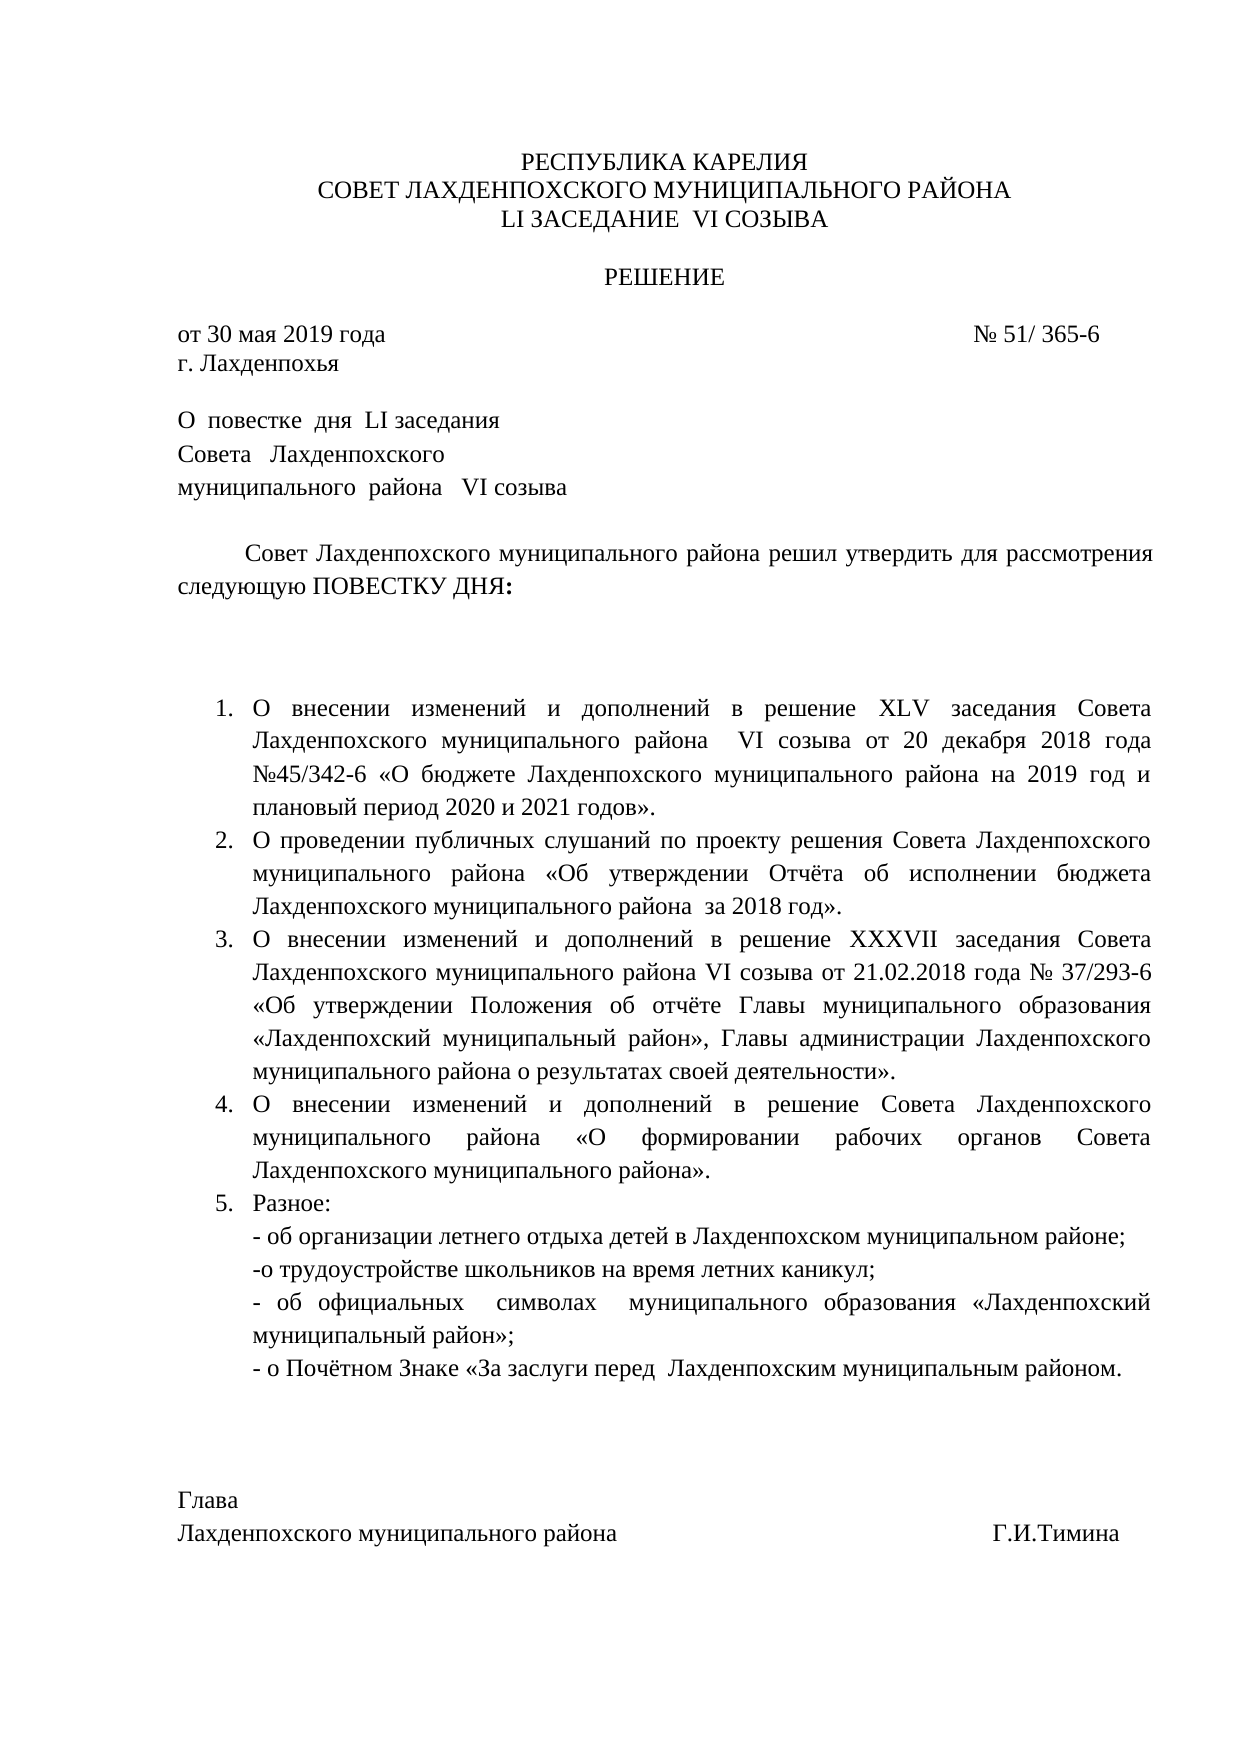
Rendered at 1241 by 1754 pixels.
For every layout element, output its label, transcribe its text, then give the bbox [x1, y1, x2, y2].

text -о трудоустройстве школьников на время летних каникул; [252, 1254, 1152, 1283]
list О внесении изменений и дополнений в решение Совета Лахденпохского муниципального района «О формировании рабочих органов Совета Лахденпохского муниципального района». [215, 1089, 1152, 1184]
text О повестке дня LI заседания [177, 406, 1152, 434]
text LI ЗАСЕДАНИЕ VI СОЗЫВА [177, 204, 1152, 233]
list О проведении публичных слушаний по проекту решения Совета Лахденпохского муниципального района «Об утверждении Отчёта об исполнении бюджета Лахденпохского муниципального района за 2018 год». [215, 825, 1152, 919]
text г. Лахденпохья [177, 348, 1152, 377]
text СОВЕТ ЛАХДЕНПОХСКОГО МУНИЦИПАЛЬНОГО РАЙОНА [177, 176, 1152, 204]
list Разное: [215, 1188, 1152, 1217]
text - об официальных символах муниципального образования «Лахденпохский муниципальный район»; [252, 1287, 1152, 1349]
text Лахденпохского муниципального района Г.И.Тимина [177, 1518, 1152, 1547]
text - о Почётном Знаке «За заслуги перед Лахденпохским муниципальным районом. [252, 1353, 1152, 1382]
text от 30 мая 2019 года № 51/ 365-6 [177, 319, 1152, 348]
list О внесении изменений и дополнений в решение XXXVII заседания Совета Лахденпохского муниципального района VI созыва от 21.02.2018 года № 37/293-6 «Об утверждении Положения об отчёте Главы муниципального образования «Лахденпохский муниципальный район», Главы администрации Лахденпохского муниципального района о результатах своей деятельности». [215, 924, 1152, 1084]
text РЕШЕНИЕ [177, 262, 1152, 291]
list О внесении изменений и дополнений в решение XLV заседания Совета Лахденпохского муниципального района VI созыва от 20 декабря 2018 года №45/342-6 «О бюджете Лахденпохского муниципального района на 2019 год и плановый период 2020 и 2021 годов». [215, 693, 1152, 820]
text - об организации летнего отдыха детей в Лахденпохском муниципальном районе; [252, 1221, 1152, 1250]
text Глава [177, 1485, 1152, 1514]
text РЕСПУБЛИКА КАРЕЛИЯ [177, 147, 1152, 176]
text Совет Лахденпохского муниципального района решил утвердить для рассмотрения следующую ПОВЕСТКУ ДНЯ: [177, 538, 1154, 599]
text Совета Лахденпохского [177, 439, 1152, 467]
text муниципального района VI созыва [177, 472, 1152, 500]
